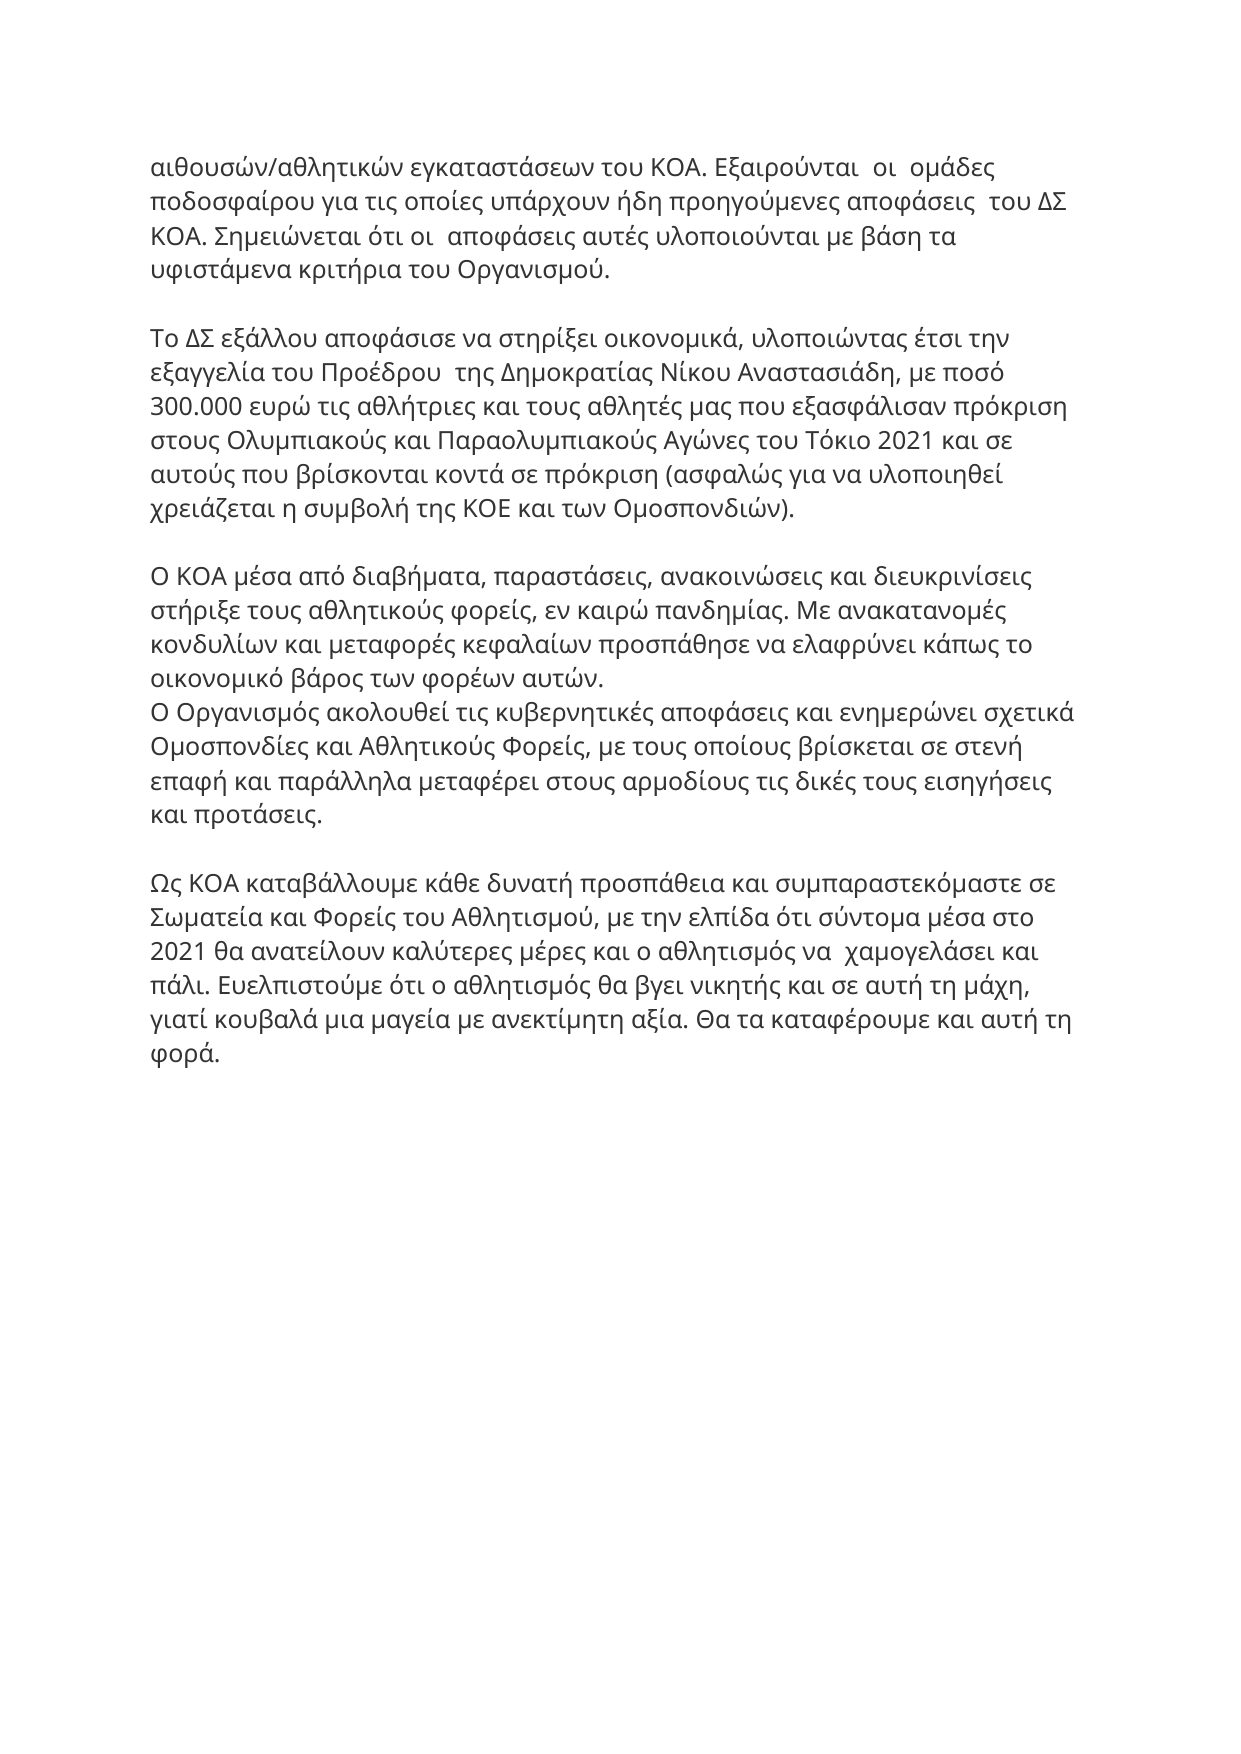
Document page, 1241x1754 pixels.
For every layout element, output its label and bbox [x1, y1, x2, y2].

text [150, 150, 1090, 1070]
